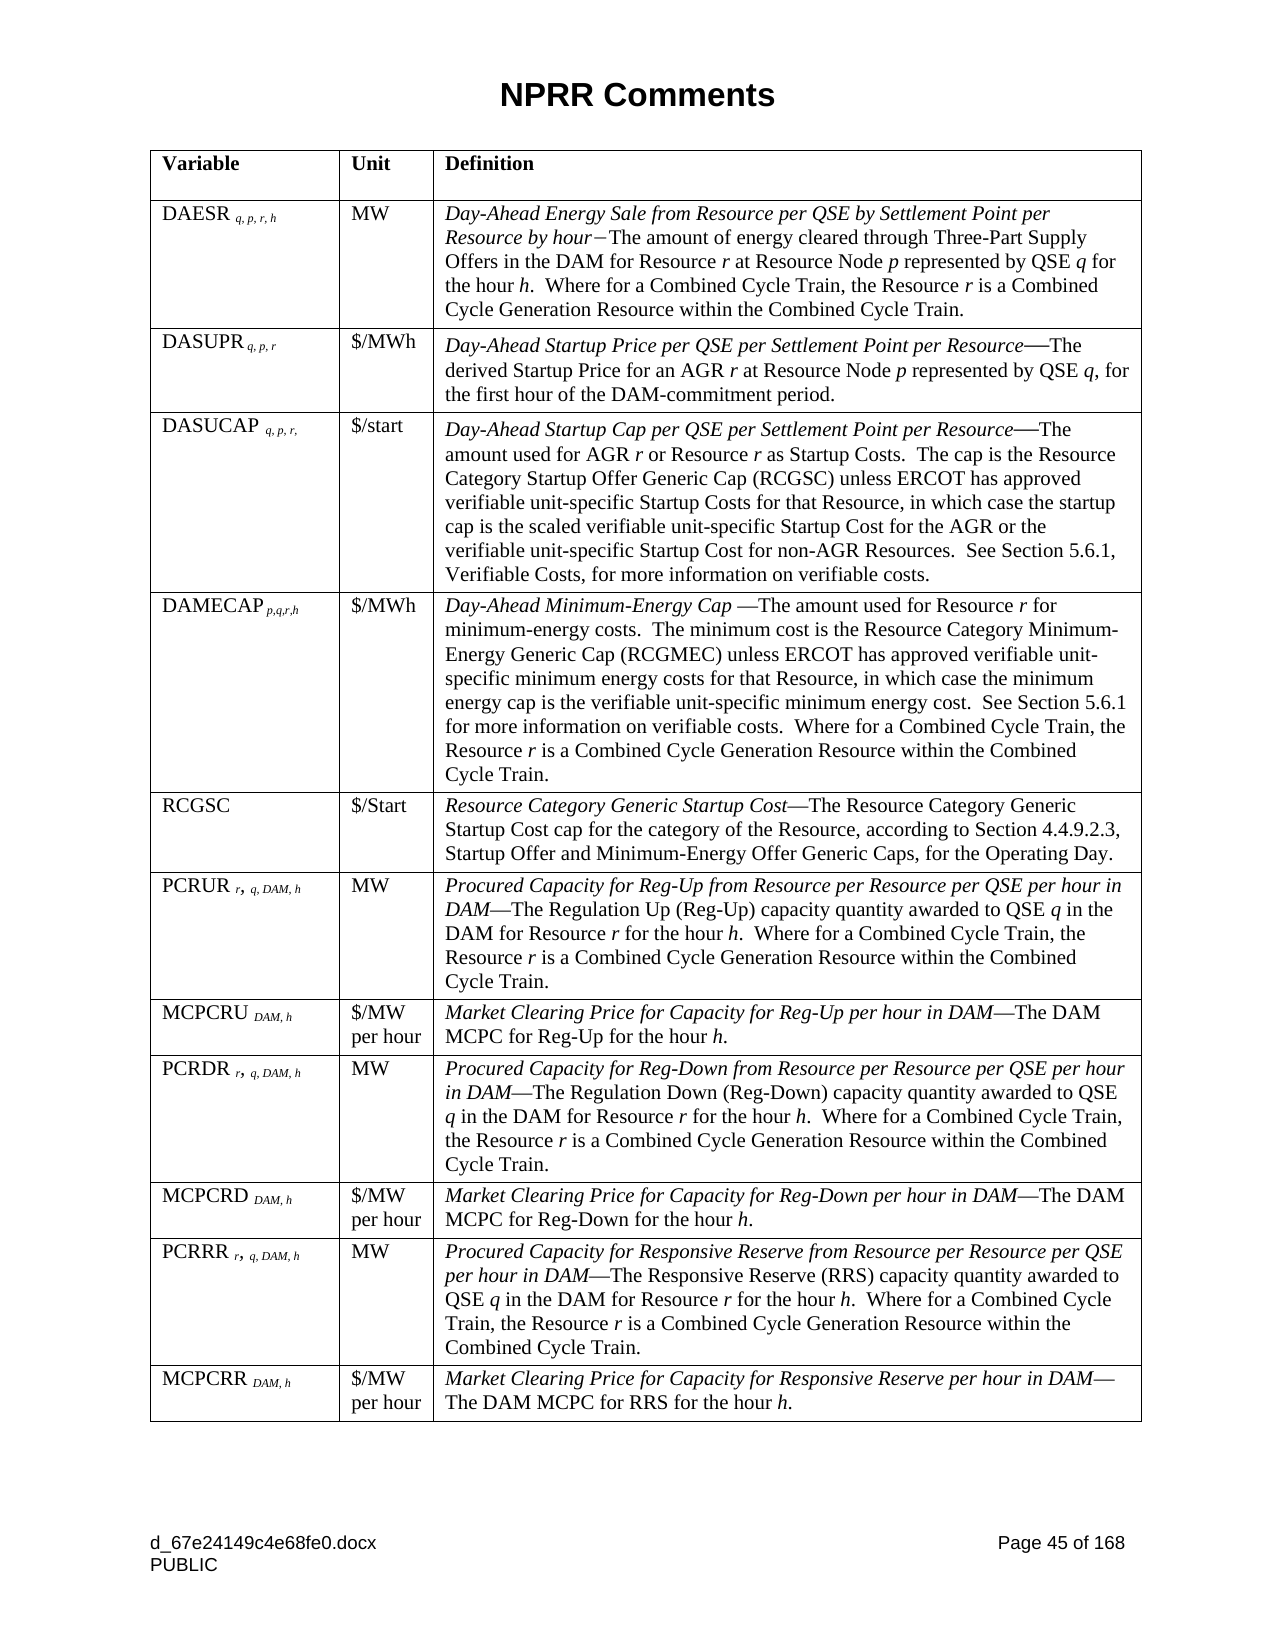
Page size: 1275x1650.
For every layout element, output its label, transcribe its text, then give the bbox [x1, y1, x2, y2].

table_cell Resource Category Generic Startup Cost—The Resource Category Generic Startup Cost cap for the category of the Resource, according to Section 4.4.9.2.3, Startup Offer and Minimum-Energy Offer Generic Caps, for the Operating Day. [434, 793, 1141, 872]
table_cell Day-Ahead Energy Sale from Resource per QSE by Settlement Point per Resource by hour¾The amount of energy cleared through Three-Part Supply Offers in the DAM for Resource r at Resource Node p represented by QSE q for the hour h. Where for a Combined Cycle Train, the Resource r is a Combined Cycle Generation Resource within the Combined Cycle Train. [434, 201, 1141, 328]
table_cell Market Clearing Price for Capacity for Reg-Down per hour in DAM—The DAM MCPC for Reg-Down for the hour h. [434, 1183, 1141, 1238]
table_cell MCPCRU DAM, h [151, 1000, 339, 1054]
table_cell $/MW per hour [340, 1000, 433, 1054]
table_cell $/Start [340, 793, 433, 872]
table_cell PCRDR r, q, DAM, h [151, 1056, 339, 1182]
table_cell RCGSC [151, 793, 339, 872]
table_cell Market Clearing Price for Capacity for Responsive Reserve per hour in DAM—The DAM MCPC for RRS for the hour h. [434, 1366, 1141, 1421]
table_cell $/MW per hour [340, 1366, 433, 1421]
table_cell MCPCRR DAM, h [151, 1366, 339, 1421]
table_cell Procured Capacity for Reg-Up from Resource per Resource per QSE per hour in DAM—The Regulation Up (Reg-Up) capacity quantity awarded to QSE q in the DAM for Resource r for the hour h. Where for a Combined Cycle Train, the Resource r is a Combined Cycle Generation Resource within the Combined Cycle Train. [434, 873, 1141, 999]
table_cell Market Clearing Price for Capacity for Reg-Up per hour in DAM—The DAM MCPC for Reg-Up for the hour h. [434, 1000, 1141, 1054]
table_cell DASUPR q, p, r [151, 329, 339, 412]
table_header Unit [340, 151, 433, 200]
table_header Definition [434, 151, 1141, 200]
table_cell DASUCAP q, p, r, [151, 413, 339, 592]
table_cell DAMECAP p,q,r,h [151, 593, 339, 792]
table_cell MW [340, 1056, 433, 1182]
table_cell $/MWh [340, 329, 433, 412]
table_cell Day-Ahead Startup Cap per QSE per Settlement Point per Resource—The amount used for AGR r or Resource r as Startup Costs. The cap is the Resource Category Startup Offer Generic Cap (RCGSC) unless ERCOT has approved verifiable unit-specific Startup Costs for that Resource, in which case the startup cap is the scaled verifiable unit-specific Startup Cost for the AGR or the verifiable unit-specific Startup Cost for non-AGR Resources. See Section 5.6.1, Verifiable Costs, for more information on verifiable costs. [434, 413, 1141, 592]
table_cell PCRUR r, q, DAM, h [151, 873, 339, 999]
table_cell MW [340, 1239, 433, 1365]
table_cell Procured Capacity for Reg-Down from Resource per Resource per QSE per hour in DAM—The Regulation Down (Reg-Down) capacity quantity awarded to QSE q in the DAM for Resource r for the hour h. Where for a Combined Cycle Train, the Resource r is a Combined Cycle Generation Resource within the Combined Cycle Train. [434, 1056, 1141, 1182]
table_cell MW [340, 873, 433, 999]
table_cell $/start [340, 413, 433, 592]
table_cell PCRRR r, q, DAM, h [151, 1239, 339, 1365]
table_cell Day-Ahead Startup Price per QSE per Settlement Point per Resource—The derived Startup Price for an AGR r at Resource Node p represented by QSE q, for the first hour of the DAM-commitment period. [434, 329, 1141, 412]
table_cell MW [340, 201, 433, 328]
table_cell MCPCRD DAM, h [151, 1183, 339, 1238]
table_cell Day-Ahead Minimum-Energy Cap —The amount used for Resource r for minimum-energy costs. The minimum cost is the Resource Category Minimum-Energy Generic Cap (RCGMEC) unless ERCOT has approved verifiable unit-specific minimum energy costs for that Resource, in which case the minimum energy cap is the verifiable unit-specific minimum energy cost. See Section 5.6.1 for more information on verifiable costs. Where for a Combined Cycle Train, the Resource r is a Combined Cycle Generation Resource within the Combined Cycle Train. [434, 593, 1141, 792]
table_cell $/MW per hour [340, 1183, 433, 1238]
table_cell Procured Capacity for Responsive Reserve from Resource per Resource per QSE per hour in DAM—The Responsive Reserve (RRS) capacity quantity awarded to QSE q in the DAM for Resource r for the hour h. Where for a Combined Cycle Train, the Resource r is a Combined Cycle Generation Resource within the Combined Cycle Train. [434, 1239, 1141, 1365]
table_cell $/MWh [340, 593, 433, 792]
table_cell DAESR q, p, r, h [151, 201, 339, 328]
table_header Variable [151, 151, 339, 200]
